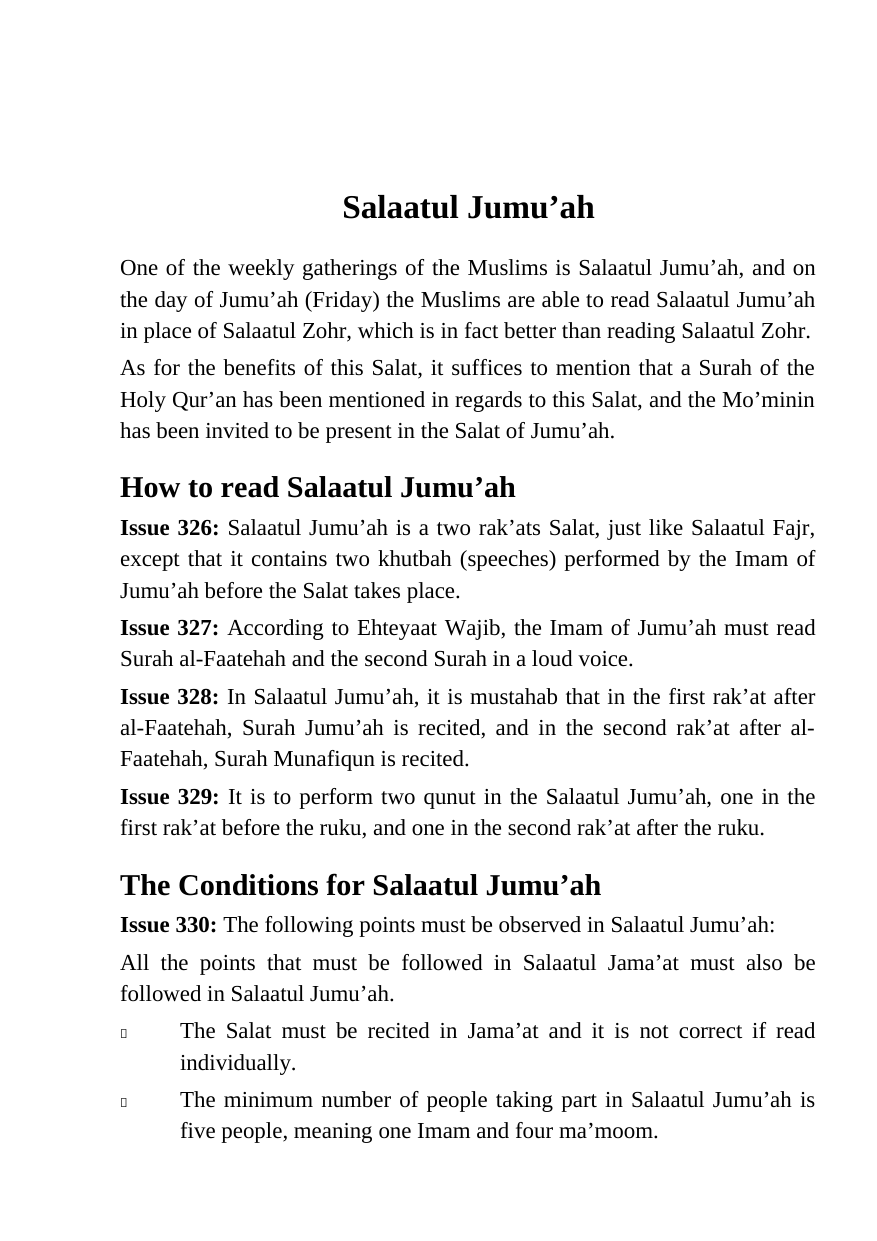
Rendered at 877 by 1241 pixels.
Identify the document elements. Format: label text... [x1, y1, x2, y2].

subtitle How to read Salaatul Jumu’ah [120, 469, 817, 504]
subtitle The Conditions for Salaatul Jumu’ah [120, 867, 817, 901]
subtitle Salaatul Jumu’ah [120, 187, 817, 226]
text As for the benefits of this Salat, it suffices to mention that a Surah of the Holy Qur’an has been mentioned in regards to this Salat, and the Mo’minin has been invited to be present in the Salat of Jumu’ah. [120, 351, 817, 444]
text All the points that must be followed in Salaatul Jama’at must also be followed in Salaatul Jumu’ah. [120, 945, 817, 1008]
text  The minimum number of people taking part in Salaatul Jumu’ah is five people, meaning one Imam and four ma’moom. [120, 1083, 817, 1145]
text Issue 329: It is to perform two qunut in the Salaatul Jumu’ah, one in the first rak’at before the ruku, and one in the second rak’at after the ruku. [120, 779, 817, 842]
text Issue 328: In Salaatul Jumu’ah, it is mustahab that in the first rak’at after al-Faatehah, Surah Jumu’ah is recited, and in the second rak’at after al-Faatehah, Surah Munafiqun is recited. [120, 679, 817, 773]
text  The Salat must be recited in Jama’at and it is not correct if read individually. [120, 1014, 817, 1076]
text Issue 330: The following points must be observed in Salaatul Jumu’ah: [120, 908, 817, 939]
text Issue 327: According to Ehteyaat Wajib, the Imam of Jumu’ah must read Surah al-Faatehah and the second Surah in a loud voice. [120, 611, 817, 673]
text Issue 326: Salaatul Jumu’ah is a two rak’ats Salat, just like Salaatul Fajr, except that it contains two khutbah (speeches) performed by the Imam of Jumu’ah before the Salat takes place. [120, 511, 817, 604]
text One of the weekly gatherings of the Muslims is Salaatul Jumu’ah, and on the day of Jumu’ah (Friday) the Muslims are able to read Salaatul Jumu’ah in place of Salaatul Zohr, which is in fact better than reading Salaatul Zohr. [120, 251, 817, 344]
